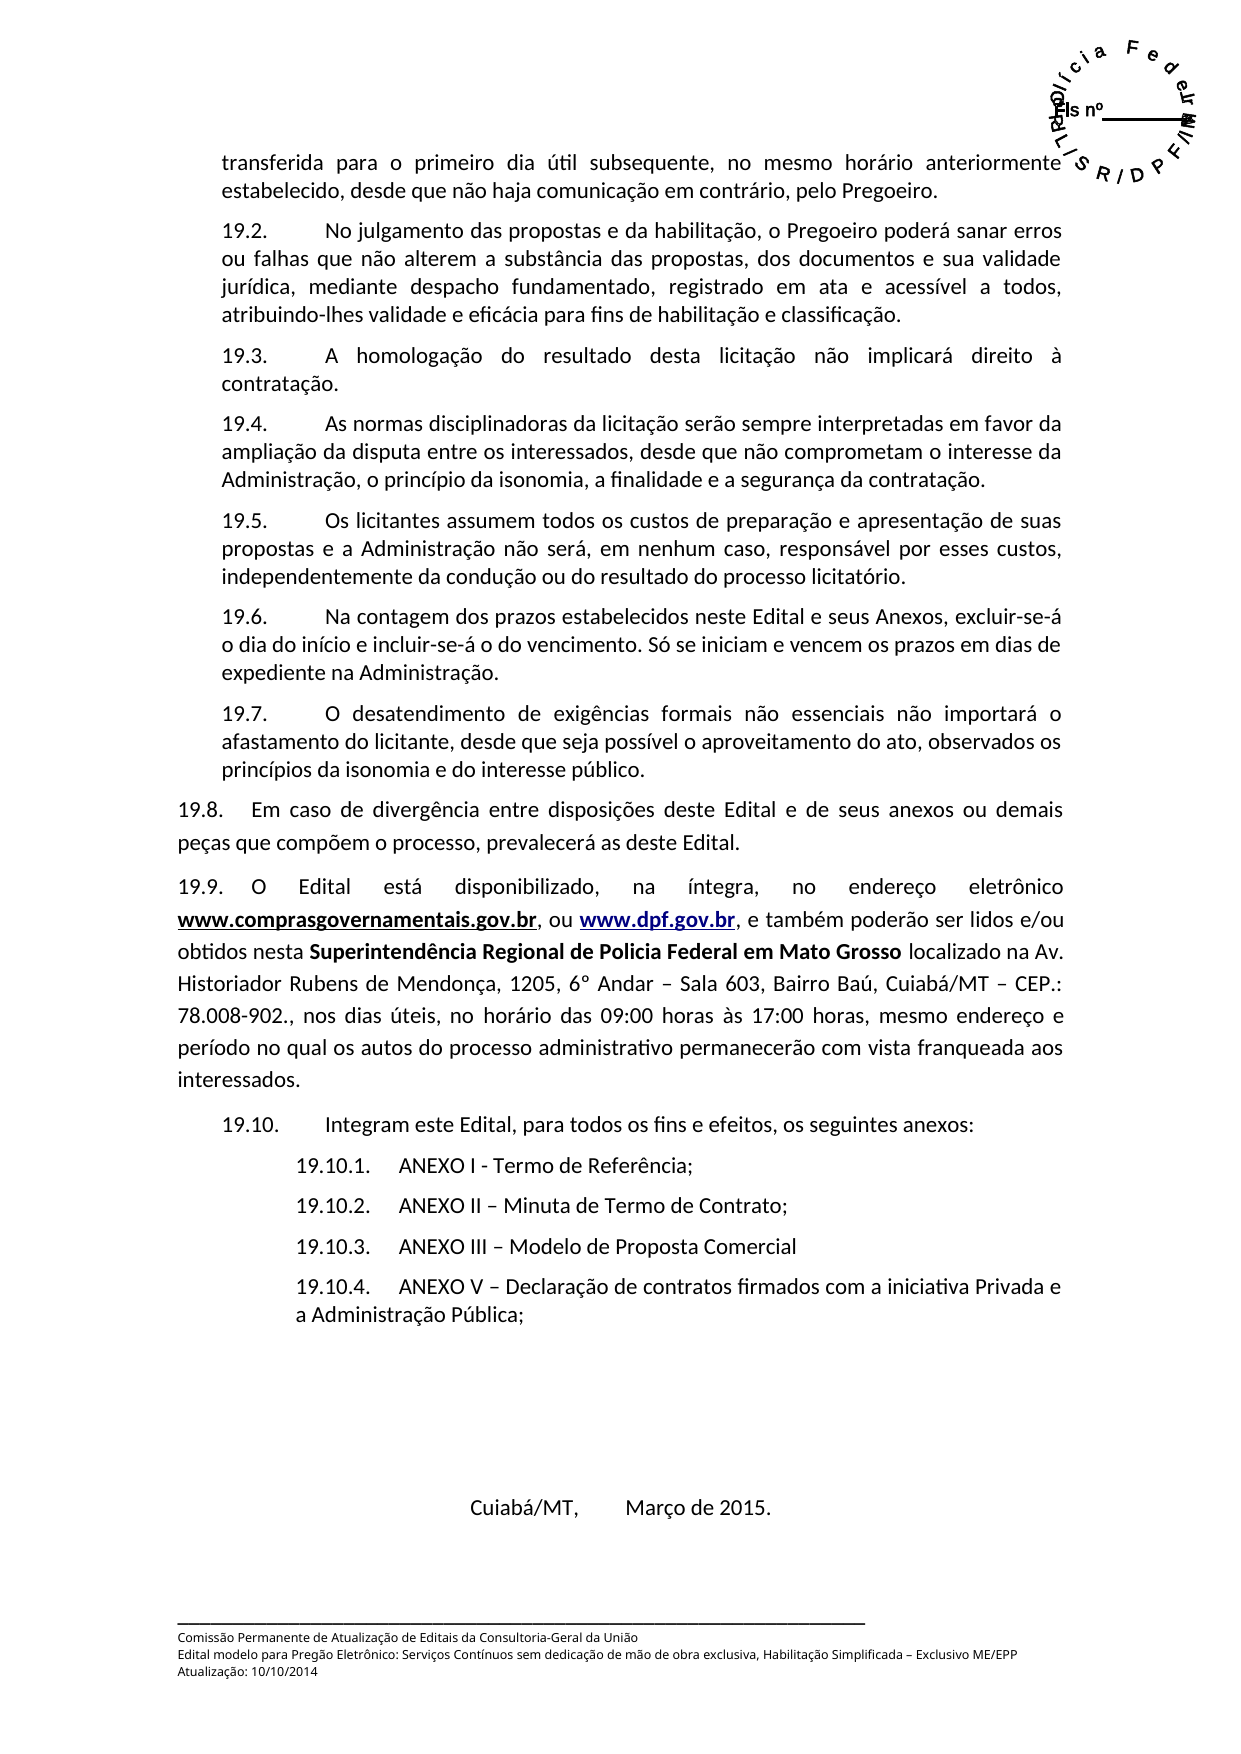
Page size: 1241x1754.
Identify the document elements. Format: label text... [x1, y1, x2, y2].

list As normas disciplinadoras da licitação serão sempre interpretadas em favor da ampliação da disputa entre os interessados, desde que não comprometam o interesse da Administração, o princípio da isonomia, a finalidade e a segurança da contratação. [221, 409, 1063, 493]
list Em caso de divergência entre disposições deste Edital e de seus anexos ou demais peças que compõem o processo, prevalecerá as deste Edital. [177, 796, 1064, 856]
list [221, 148, 1063, 204]
list Integram este Edital, para todos os fins e efeitos, os seguintes anexos: [221, 1110, 1063, 1138]
list ANEXO II – Minuta de Termo de Contrato; [295, 1191, 1063, 1219]
text Cuiabá/MT, Março de 2015. [177, 1493, 1065, 1522]
list Os licitantes assumem todos os custos de preparação e apresentação de suas propostas e a Administração não será, em nenhum caso, responsável por esses custos, independentemente da condução ou do resultado do processo licitatório. [221, 506, 1063, 590]
list ANEXO III – Modelo de Proposta Comercial [295, 1232, 1063, 1260]
list ANEXO I - Termo de Referência; [295, 1151, 1063, 1179]
list O desatendimento de exigências formais não essenciais não importará o afastamento do licitante, desde que seja possível o aproveitamento do ato, observados os princípios da isonomia e do interesse público. [221, 699, 1063, 783]
list ANEXO V – Declaração de contratos firmados com a iniciativa Privada e a Administração Pública; [295, 1272, 1063, 1328]
list O Edital está disponibilizado, na íntegra, no endereço eletrônico www.comprasgovernamentais.gov.br, ou www.dpf.gov.br, e também poderão ser lidos e/ou obtidos nesta Superintendência Regional de Policia Federal em Mato Grosso localizado na Av. Historiador Rubens de Mendonça, 1205, 6º Andar – Sala 603, Bairro Baú, Cuiabá/MT – CEP.: 78.008-902., nos dias úteis, no horário das 09:00 horas às 17:00 horas, mesmo endereço e período no qual os autos do processo administrativo permanecerão com vista franqueada aos interessados. [177, 872, 1064, 1094]
list No julgamento das propostas e da habilitação, o Pregoeiro poderá sanar erros ou falhas que não alterem a substância das propostas, dos documentos e sua validade jurídica, mediante despacho fundamentado, registrado em ata e acessível a todos, atribuindo-lhes validade e eficácia para fins de habilitação e classificação. [221, 216, 1063, 328]
list A homologação do resultado desta licitação não implicará direito à contratação. [221, 341, 1063, 397]
list Na contagem dos prazos estabelecidos neste Edital e seus Anexos, excluir-se-á o dia do início e incluir-se-á o do vencimento. Só se iniciam e vencem os prazos em dias de expediente na Administração. [221, 602, 1063, 687]
